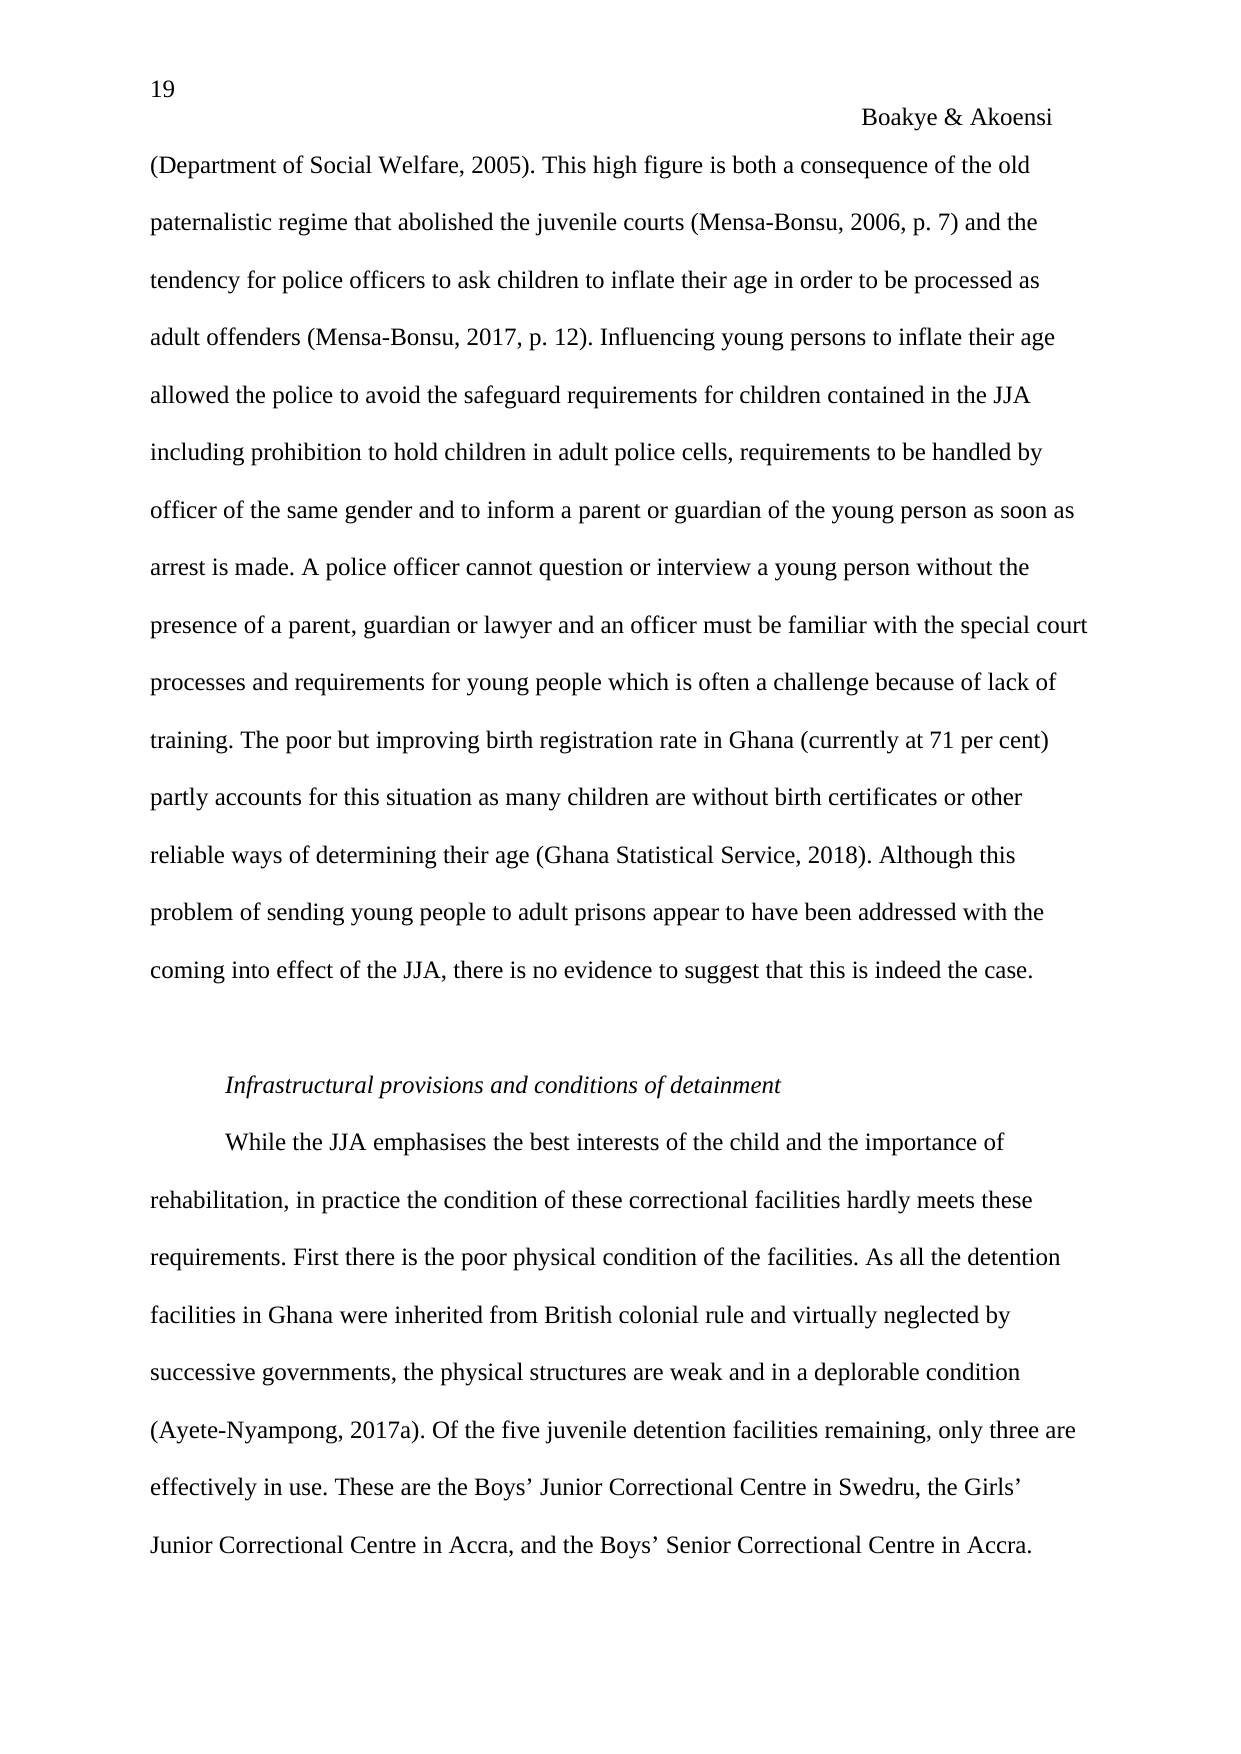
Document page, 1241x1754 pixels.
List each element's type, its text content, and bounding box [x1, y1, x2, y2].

subtitle Infrastructural provisions and conditions of detainment [150, 1070, 1090, 1099]
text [150, 1127, 1090, 1559]
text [150, 150, 1090, 984]
